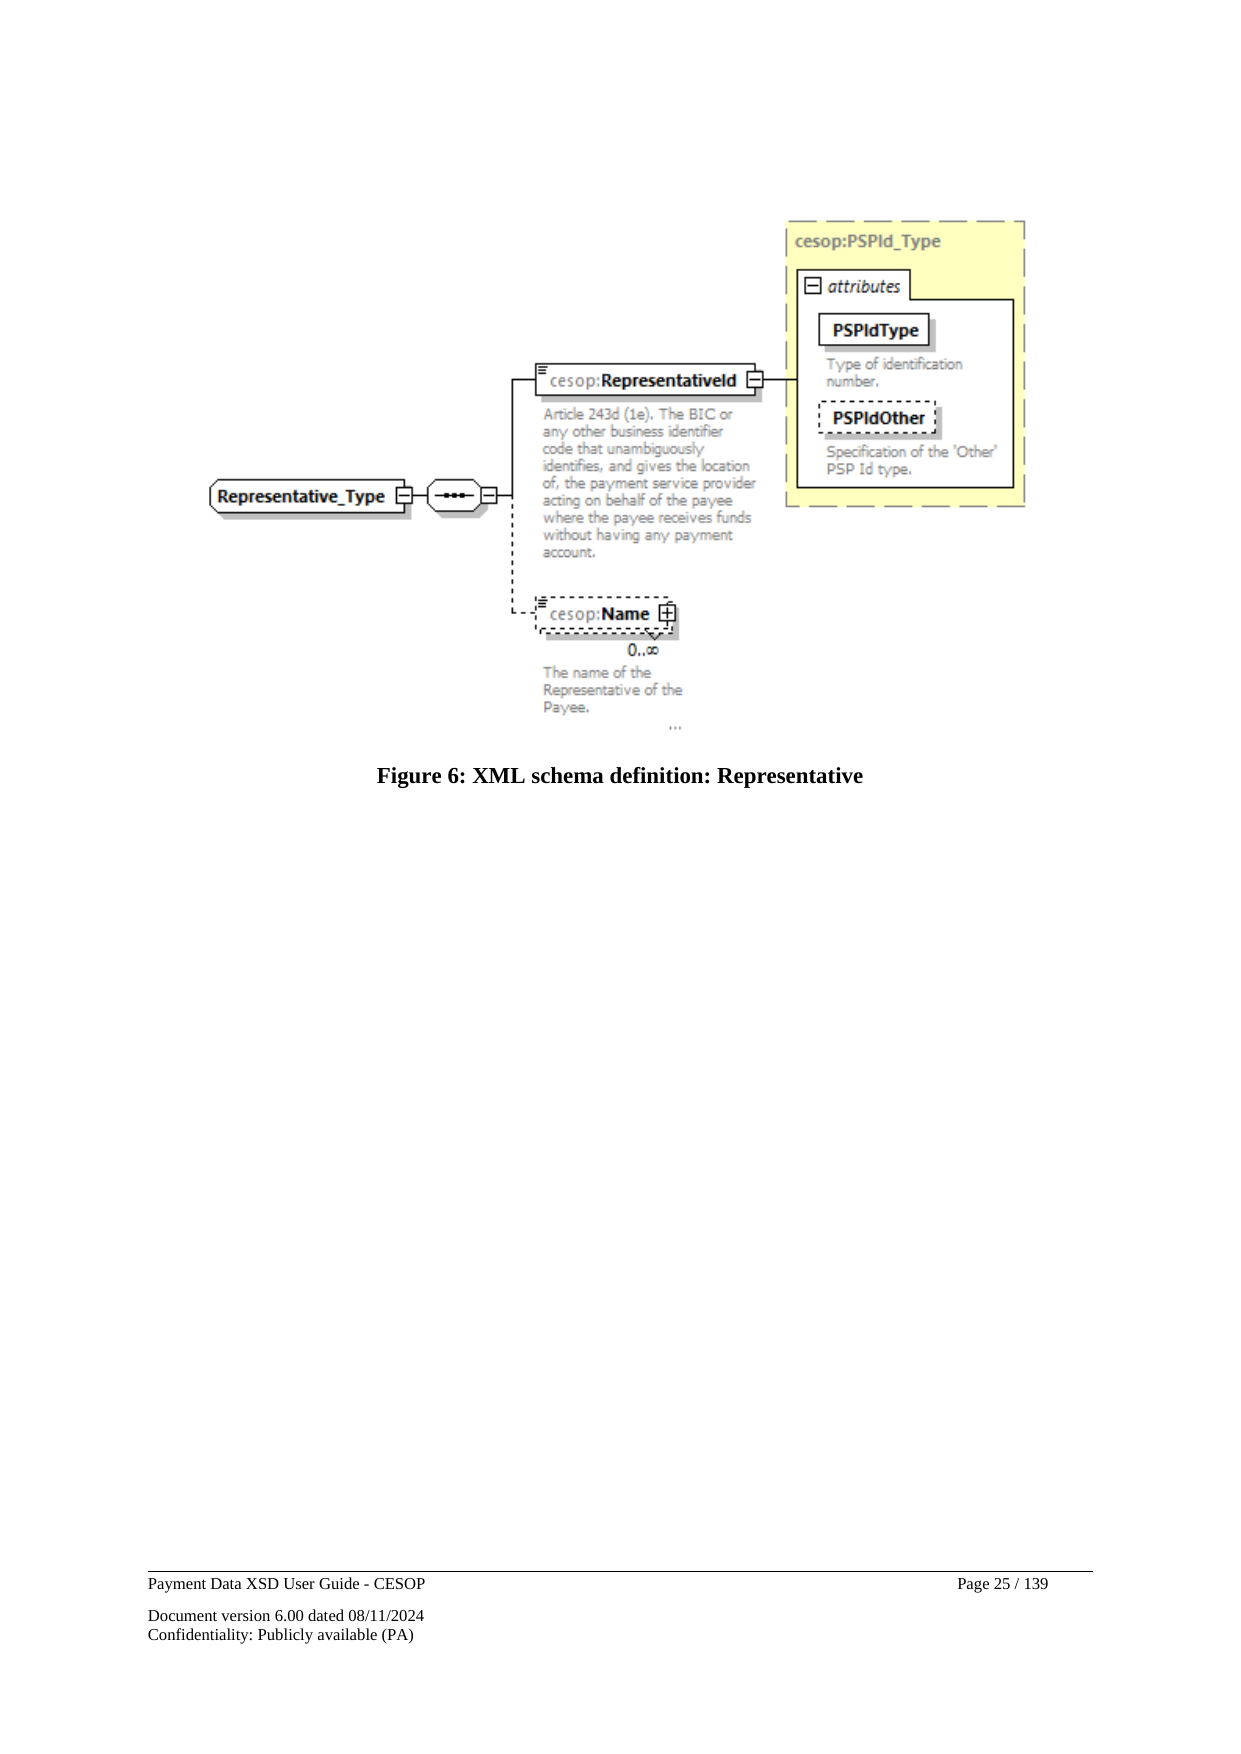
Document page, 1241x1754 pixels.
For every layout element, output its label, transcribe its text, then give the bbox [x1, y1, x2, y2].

picture [194, 213, 1052, 747]
text Figure 6: XML schema definition: Representative [148, 762, 1093, 788]
